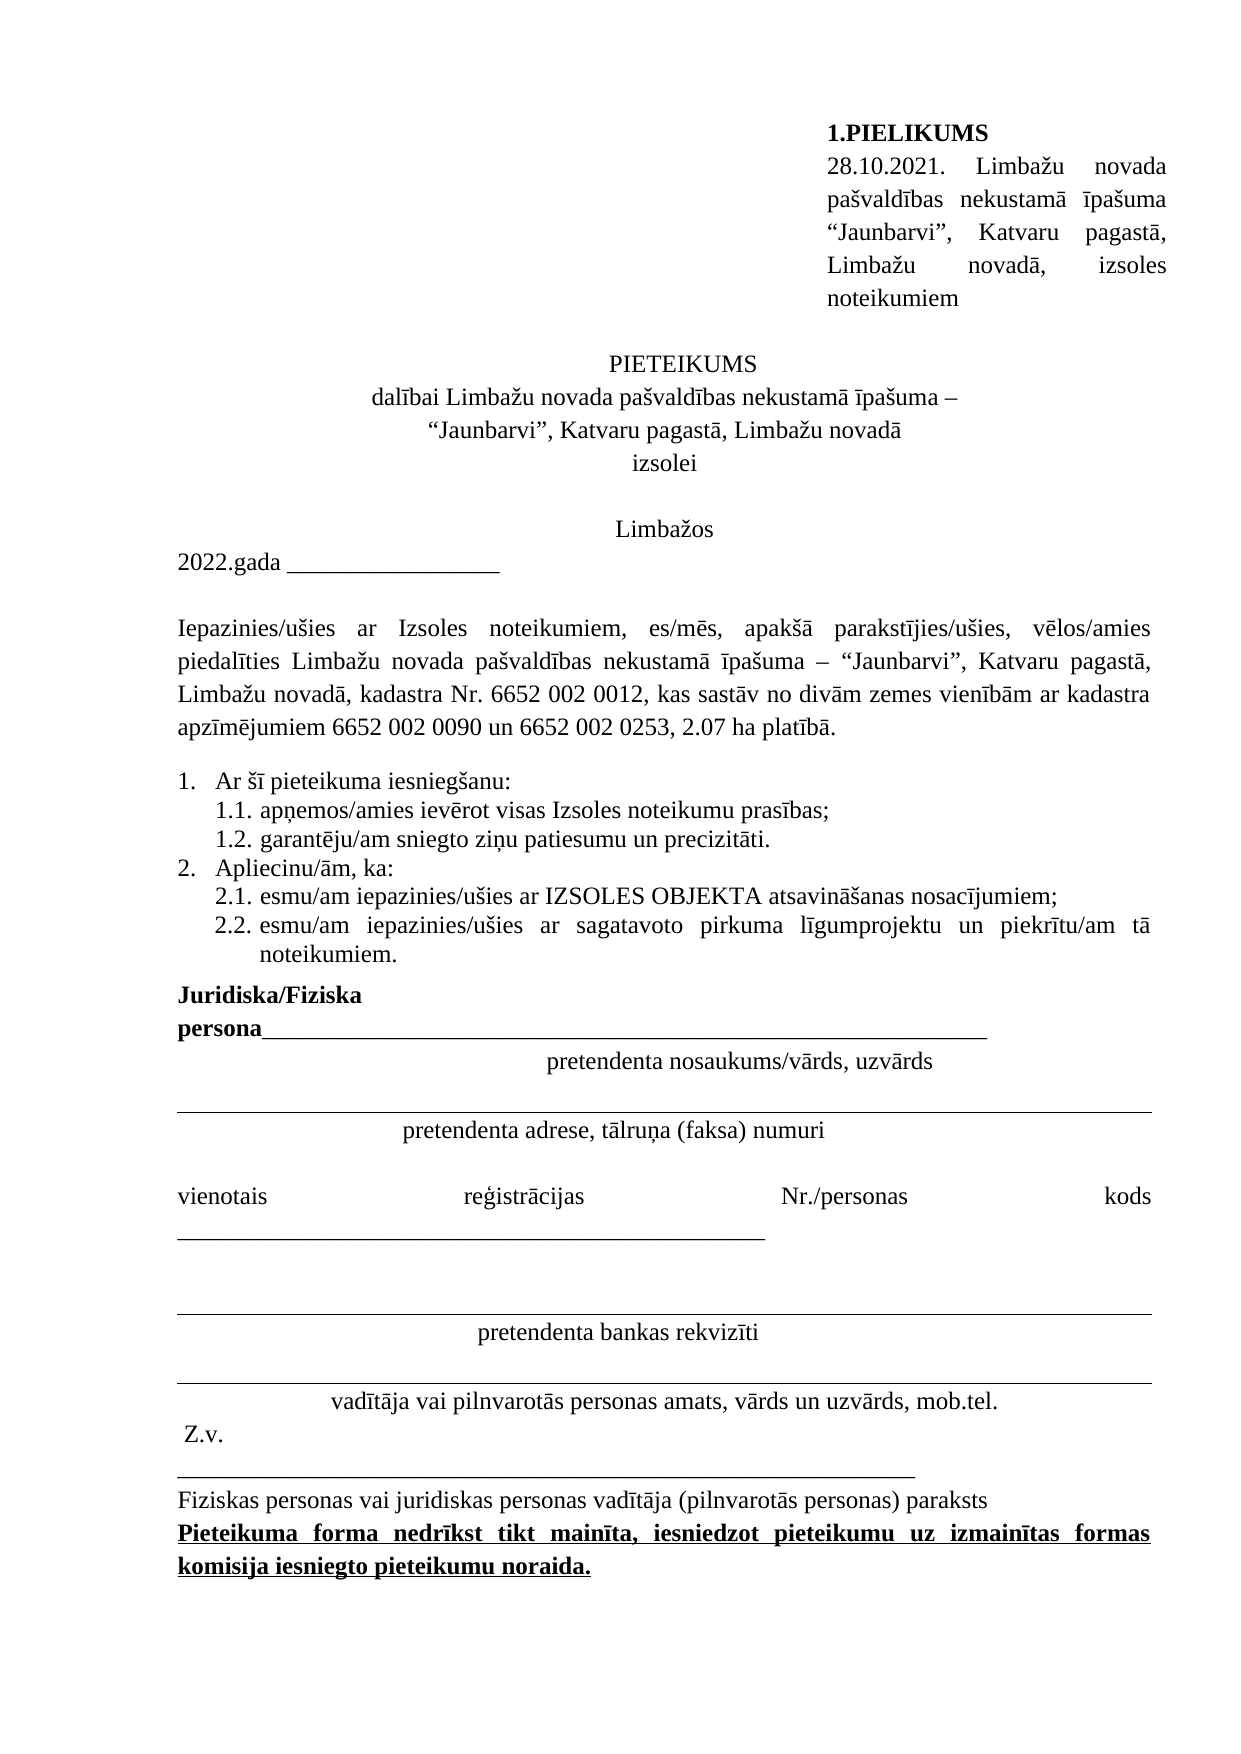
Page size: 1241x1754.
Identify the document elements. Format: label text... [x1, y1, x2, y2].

text pieteikums [214, 349, 1152, 378]
text vadītāja vai pilnvarotās personas amats, vārds un uzvārds, mob.tel. [177, 1384, 1152, 1414]
text Pieteikuma forma nedrīkst tikt mainīta, iesniedzot pieteikumu uz izmainītas formas komisija iesniegto pieteikumu noraida. [177, 1518, 1152, 1579]
list esmu/am iepazinies/ušies ar IZSOLES OBJEKTA atsavināšanas nosacījumiem; [215, 881, 1152, 910]
text 2022.gada _________________ [177, 547, 1152, 576]
text vienotais reģistrācijas Nr./personas kods _______________________________________________ [177, 1181, 1152, 1243]
text Z.v. ___________________________________________________________ [177, 1419, 1152, 1481]
text dalībai Limbažu novada pašvaldības nekustamā īpašuma – [177, 382, 1152, 411]
text Limbažos [177, 514, 1152, 543]
text 1.pielikums [827, 118, 1152, 147]
text Iepazinies/ušies ar Izsoles noteikumiem, es/mēs, apakšā parakstījies/ušies, vēlos/amies piedalīties Limbažu novada pašvaldības nekustamā īpašuma – “Jaunbarvi”, Katvaru pagastā, Limbažu novadā, kadastra Nr. 6652 002 0012, kas sastāv no divām zemes vienībām ar kadastra apzīmējumiem 6652 002 0090 un 6652 002 0253, 2.07 ha platībā. [177, 613, 1152, 741]
text pretendenta bankas rekvizīti [177, 1315, 1152, 1345]
text Juridiska/Fiziska persona__________________________________________________________ [177, 980, 1152, 1042]
list Ar šī pieteikuma iesniegšanu: [177, 766, 1152, 795]
text 28.10.2021. Limbažu novada pašvaldības nekustamā īpašuma “Jaunbarvi”, Katvaru pagastā, Limbažu novadā, izsoles noteikumiem [827, 151, 1166, 312]
text izsolei [177, 448, 1152, 477]
text pretendenta nosaukums/vārds, uzvārds [177, 1046, 1152, 1075]
list esmu/am iepazinies/ušies ar sagatavoto pirkuma līgumprojektu un piekrītu/am tā noteikumiem. [214, 910, 1152, 968]
text pretendenta adrese, tālruņa (faksa) numuri [177, 1113, 1152, 1144]
text Fiziskas personas vai juridiskas personas vadītāja (pilnvarotās personas) paraksts [177, 1485, 1152, 1513]
text “Jaunbarvi”, Katvaru pagastā, Limbažu novadā [177, 415, 1152, 444]
list Apliecinu/ām, ka: [177, 853, 1152, 881]
list garantēju/am sniegto ziņu patiesumu un precizitāti. [215, 824, 1152, 853]
list apņemos/amies ievērot visas Izsoles noteikumu prasības; [215, 795, 1152, 824]
